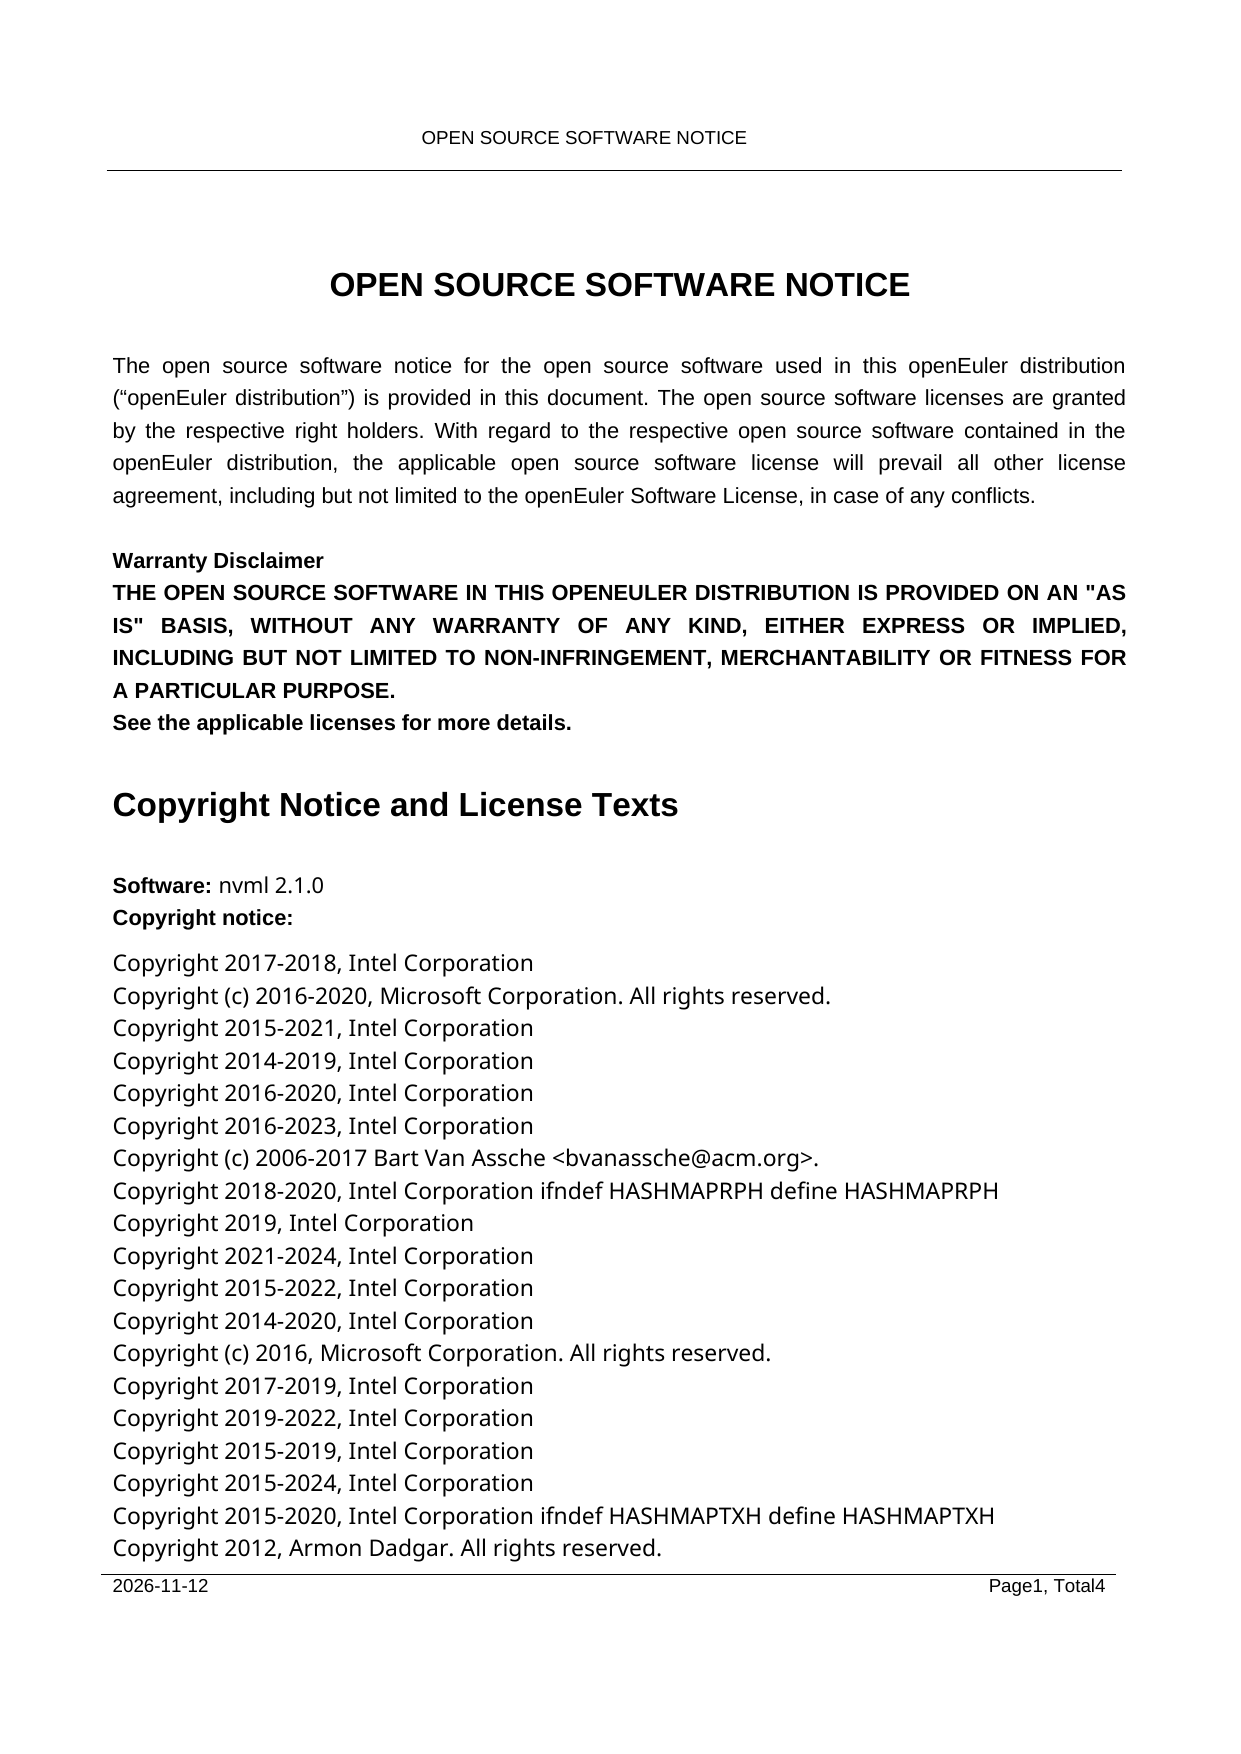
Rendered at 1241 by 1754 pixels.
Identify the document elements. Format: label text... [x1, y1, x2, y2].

text The open source software notice for the open source software used in this openEuler distribution (“openEuler distribution”) is provided in this document. The open source software licenses are granted by the respective right holders. With regard to the respective open source software contained in the openEuler distribution, the applicable open source software license will prevail all other license agreement, including but not limited to the openEuler Software License, in case of any conflicts. [112, 349, 1128, 511]
text THE OPEN SOURCE SOFTWARE IN THIS OPENEULER DISTRIBUTION IS PROVIDED ON AN "AS IS" BASIS, WITHOUT ANY WARRANTY OF ANY KIND, EITHER EXPRESS OR IMPLIED, INCLUDING BUT NOT LIMITED TO NON-INFRINGEMENT, MERCHANTABILITY OR FITNESS FOR A PARTICULAR PURPOSE. See the applicable licenses for more details. [112, 576, 1128, 739]
text Copyright notice: [112, 901, 1128, 934]
title Software: nvml 2.1.0 [112, 869, 1128, 901]
text Copyright Notice and License Texts [112, 771, 1128, 836]
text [112, 947, 1128, 1564]
text Warranty Disclaimer [112, 544, 1128, 576]
text OPEN SOURCE SOFTWARE NOTICE [112, 251, 1128, 316]
